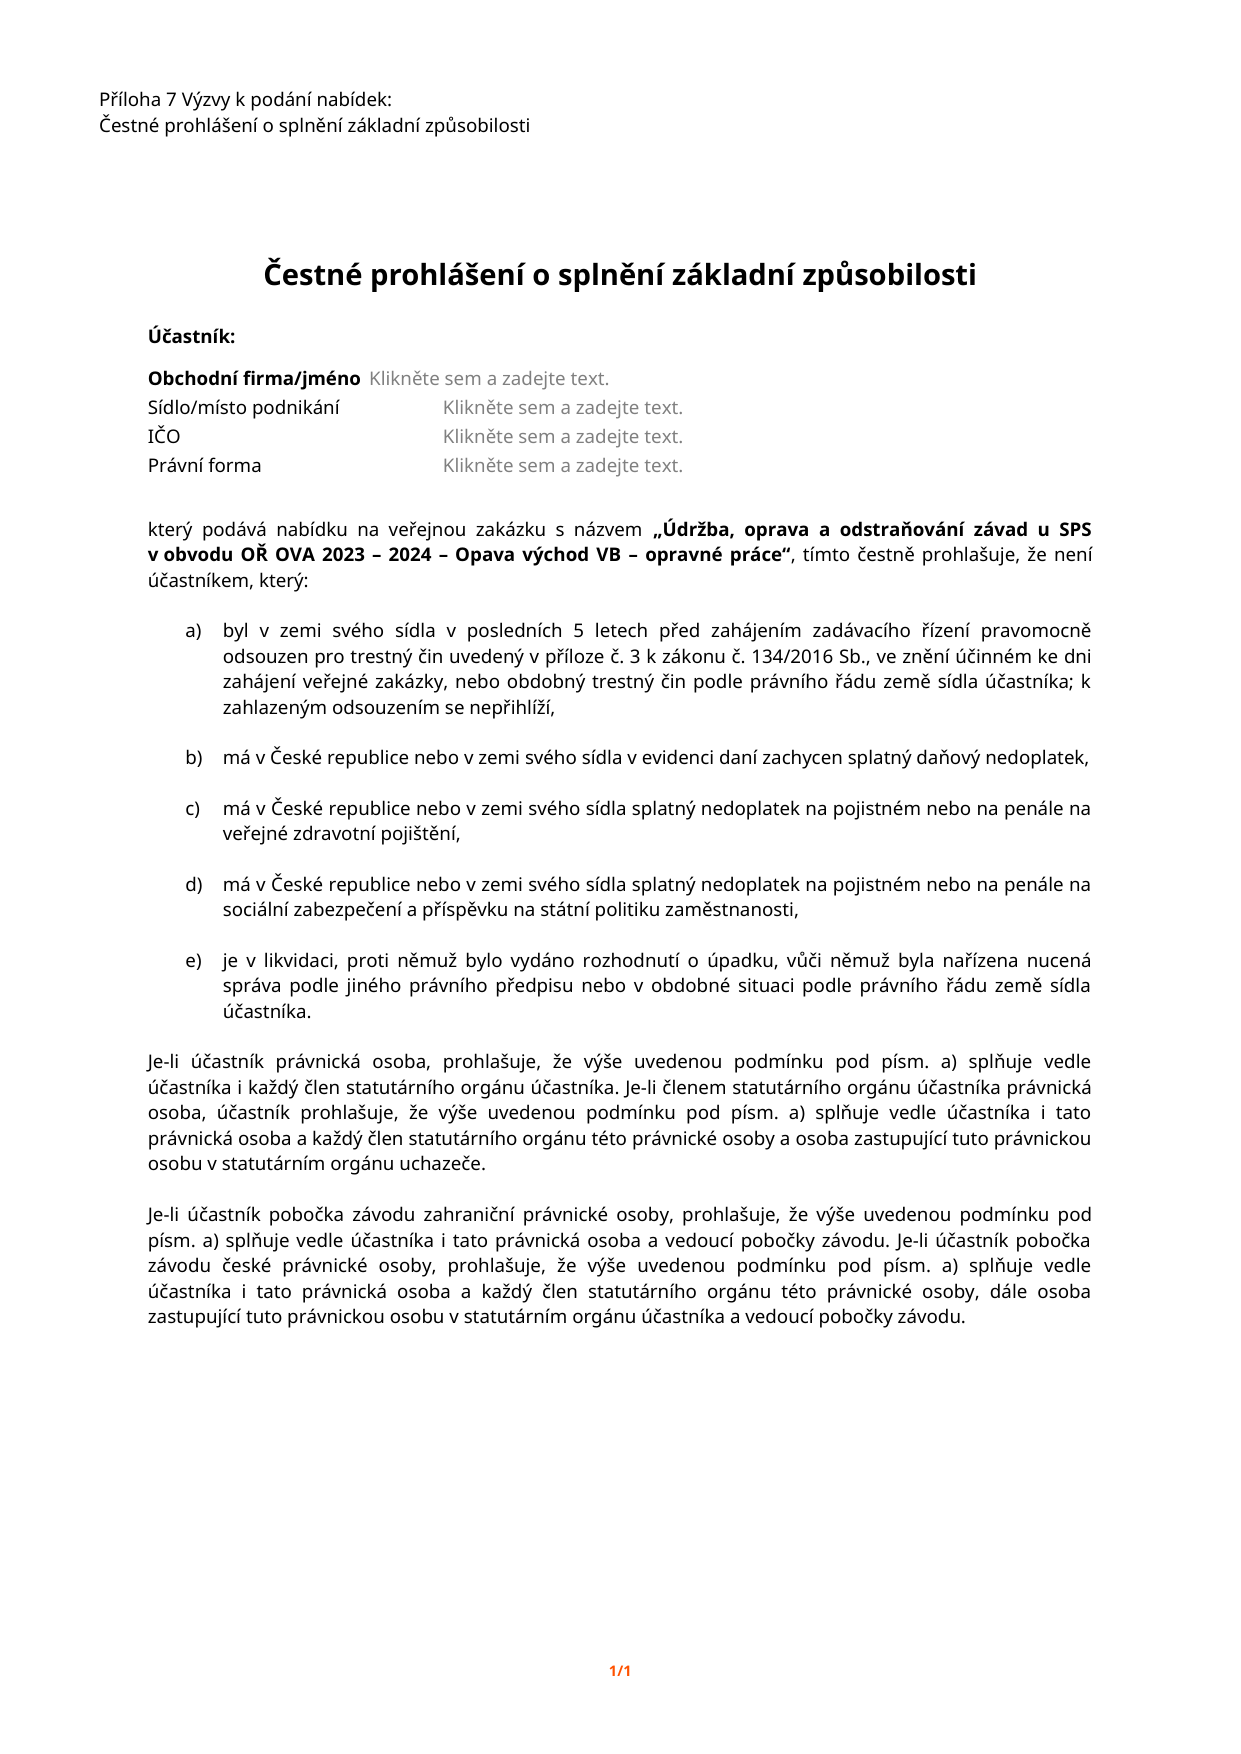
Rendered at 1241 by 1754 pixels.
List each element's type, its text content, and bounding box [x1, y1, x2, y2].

text Právní forma [148, 449, 1093, 478]
text Je-li účastník pobočka závodu zahraniční právnické osoby, prohlašuje, že výše uvedenou podmínku pod písm. a) splňuje vedle účastníka i tato právnická osoba a vedoucí pobočky závodu. Je-li účastník pobočka závodu české právnické osoby, prohlašuje, že výše uvedenou podmínku pod písm. a) splňuje vedle účastníka i tato právnická osoba a každý člen statutárního orgánu této právnické osoby, dále osoba zastupující tuto právnickou osobu v statutárním orgánu účastníka a vedoucí pobočky závodu. [148, 1202, 1093, 1329]
list má v České republice nebo v zemi svého sídla splatný nedoplatek na pojistném nebo na penále na sociální zabezpečení a příspěvku na státní politiku zaměstnanosti, [185, 871, 1093, 922]
text Je-li účastník právnická osoba, prohlašuje, že výše uvedenou podmínku pod písm. a) splňuje vedle účastníka i každý člen statutárního orgánu účastníka. Je-li členem statutárního orgánu účastníka právnická osoba, účastník prohlašuje, že výše uvedenou podmínku pod písm. a) splňuje vedle účastníka i tato právnická osoba a každý člen statutárního orgánu této právnické osoby a osoba zastupující tuto právnickou osobu v statutárním orgánu uchazeče. [148, 1049, 1093, 1176]
text který podává nabídku na veřejnou zakázku s názvem „Údržba, oprava a odstraňování závad u SPS v obvodu OŘ OVA 2023 – 2024 – Opava východ VB – opravné práce“, tímto čestně prohlašuje, že není účastníkem, který: [148, 516, 1093, 592]
text Sídlo/místo podnikání [148, 391, 1093, 420]
list byl v zemi svého sídla v posledních 5 letech před zahájením zadávacího řízení pravomocně odsouzen pro trestný čin uvedený v příloze č. 3 k zákonu č. 134/2016 Sb., ve znění účinném ke dni zahájení veřejné zakázky, nebo obdobný trestný čin podle právního řádu země sídla účastníka; k zahlazeným odsouzením se nepřihlíží, [185, 617, 1093, 719]
title Čestné prohlášení o splnění základní způsobilosti [148, 254, 1093, 293]
list má v České republice nebo v zemi svého sídla splatný nedoplatek na pojistném nebo na penále na veřejné zdravotní pojištění, [185, 795, 1093, 846]
list má v České republice nebo v zemi svého sídla v evidenci daní zachycen splatný daňový nedoplatek, [185, 744, 1093, 770]
text Obchodní firma/jméno [148, 362, 1093, 391]
text IČO [148, 420, 1093, 449]
list je v likvidaci, proti němuž bylo vydáno rozhodnutí o úpadku, vůči němuž byla nařízena nucená správa podle jiného právního předpisu nebo v obdobné situaci podle právního řádu země sídla účastníka. [185, 947, 1093, 1024]
text Účastník: [148, 318, 1093, 349]
